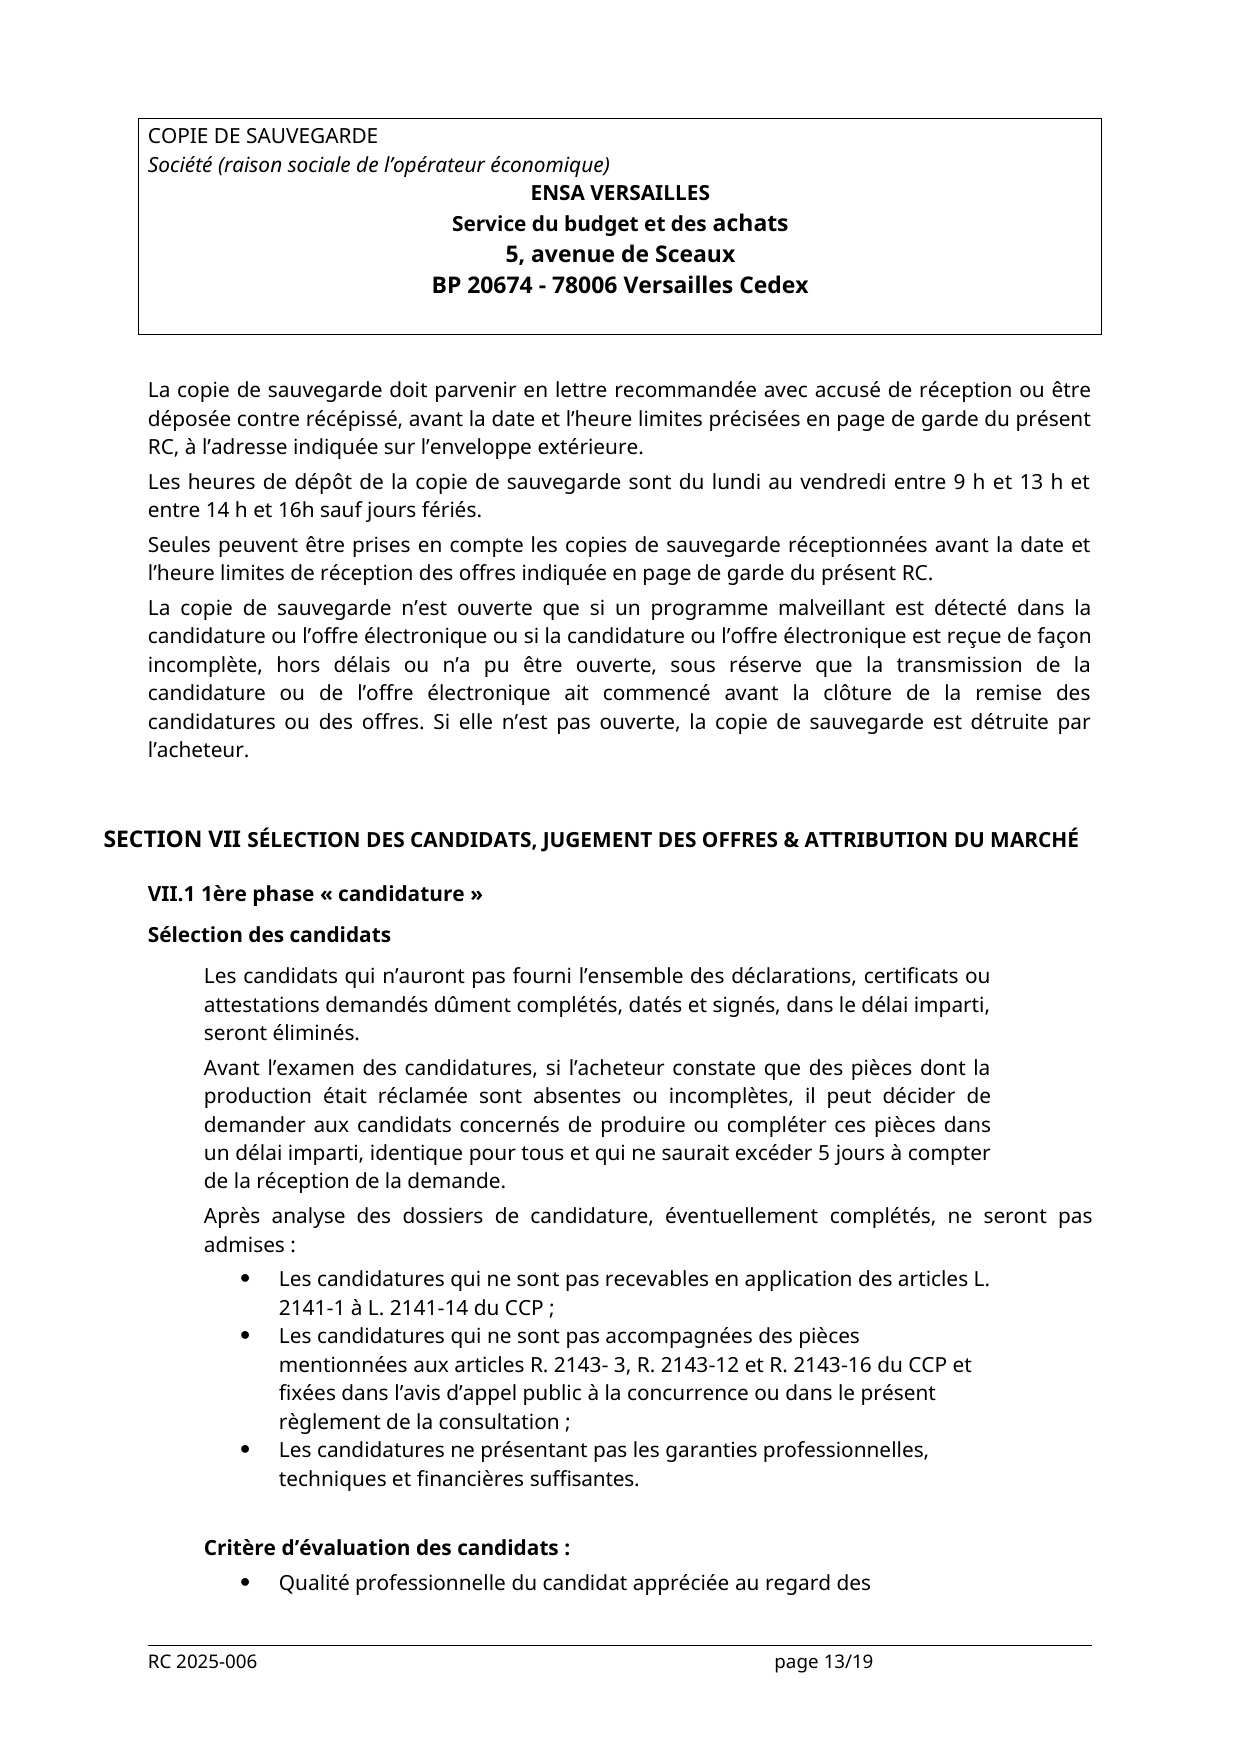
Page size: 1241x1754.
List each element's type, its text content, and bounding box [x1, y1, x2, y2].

text sélection des candidats, jugement des offres & attribution du marché [103, 823, 1092, 854]
text Seules peuvent être prises en compte les copies de sauvegarde réceptionnées avant la date et l’heure limites de réception des offres indiquée en page de garde du présent RC. [148, 530, 1092, 587]
list Les candidatures qui ne sont pas accompagnées des pièces mentionnées aux articles R. 2143‐ 3, R. 2143‐12 et R. 2143‐16 du CCP et fixées dans l’avis d’appel public à la concurrence ou dans le présent règlement de la consultation ; [241, 1321, 991, 1435]
text 1ère phase « candidature » [148, 879, 1092, 908]
list Les candidatures qui ne sont pas recevables en application des articles L. 2141‐1 à L. 2141‐14 du CCP ; [241, 1264, 991, 1321]
text Avant l’examen des candidatures, si l’acheteur constate que des pièces dont la production était réclamée sont absentes ou incomplètes, il peut décider de demander aux candidats concernés de produire ou compléter ces pièces dans un délai imparti, identique pour tous et qui ne saurait excéder 5 jours à compter de la réception de la demande. [204, 1053, 991, 1195]
text Les candidats qui n’auront pas fourni l’ensemble des déclarations, certificats ou attestations demandés dûment complétés, datés et signés, dans le délai imparti, seront éliminés. [204, 961, 991, 1047]
text Critère d’évaluation des candidats : [204, 1533, 1092, 1561]
list Sélection des candidats [148, 921, 1092, 949]
text COPIE DE SAUVEGARDE [139, 119, 1101, 150]
text La copie de sauvegarde doit parvenir en lettre recommandée avec accusé de réception ou être déposée contre récépissé, avant la date et l’heure limites précisées en page de garde du présent RC, à l’adresse indiquée sur l’enveloppe extérieure. [148, 375, 1092, 461]
text La copie de sauvegarde n’est ouverte que si un programme malveillant est détecté dans la candidature ou l’offre électronique ou si la candidature ou l’offre électronique est reçue de façon incomplète, hors délais ou n’a pu être ouverte, sous réserve que la transmission de la candidature ou de l’offre électronique ait commencé avant la clôture de la remise des candidatures ou des offres. Si elle n’est pas ouverte, la copie de sauvegarde est détruite par l’acheteur. [148, 593, 1092, 764]
text ENSA VERSAILLES Service du budget et des achats 5, avenue de Sceaux BP 20674 - 78006 Versailles Cedex [148, 178, 1092, 300]
text Les heures de dépôt de la copie de sauvegarde sont du lundi au vendredi entre 9 h et 13 h et entre 14 h et 16h sauf jours fériés. [148, 467, 1092, 524]
text Société (raison sociale de l’opérateur économique) [148, 150, 1092, 178]
list Les candidatures ne présentant pas les garanties professionnelles, techniques et financières suffisantes. [241, 1435, 991, 1492]
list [241, 1568, 991, 1596]
text Après analyse des dossiers de candidature, éventuellement complétés, ne seront pas admises : [204, 1201, 1092, 1258]
